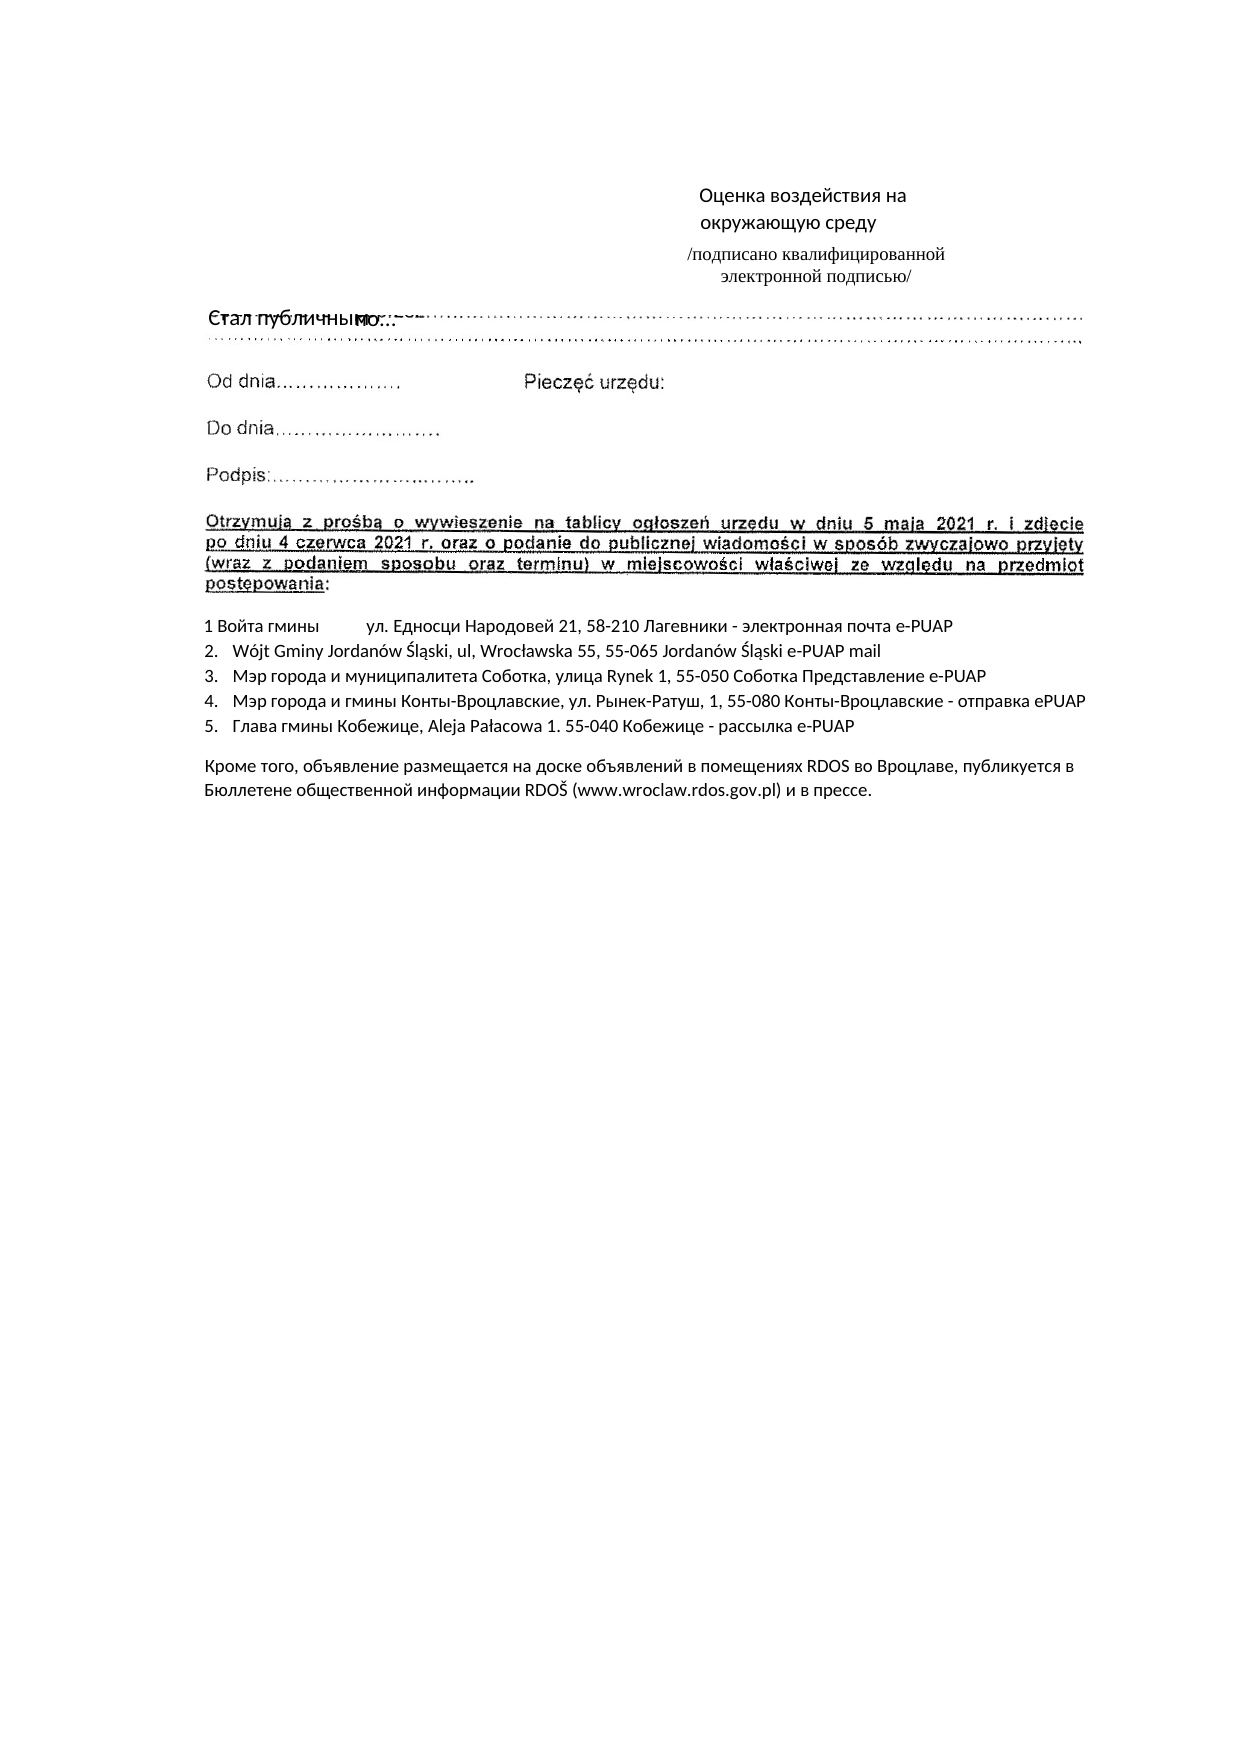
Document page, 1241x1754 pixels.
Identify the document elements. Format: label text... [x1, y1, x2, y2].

text 1 Войта гмины ул. Едносци Народовей 21, 58-210 Лагевники - электронная почта e-PUAP [182, 614, 1091, 637]
list Wójt Gminy Jordanów Śląski, ul, Wrocławska 55, 55-065 Jordanów Śląski e-PUAP mail [204, 639, 1091, 662]
list Мэр города и муниципалитета Соботка, улица Rynek 1, 55-050 Соботка Представление e-PUAP [204, 664, 1091, 687]
picture [204, 315, 1084, 593]
text Оценка воздействия на окружающую среду [699, 182, 1010, 235]
picture [282, 315, 288, 324]
picture [370, 316, 376, 325]
list Мэр города и гмины Конты-Вроцлавские, ул. Рынек-Ратуш, 1, 55-080 Конты-Вроцлавские - отправка ePUAP [204, 689, 1091, 712]
list Глава гмины Кобежице, Aleja Pałacowa 1. 55-040 Кобежице - рассылка e-PUAP [204, 714, 1091, 737]
text Кроме того, объявление размещается на доске объявлений в помещениях RDOS во Вроцлаве, публикуется в Бюллетене общественной информации RDOŠ (www.wroclaw.rdos.gov.pl) и в прессе. [204, 754, 1091, 802]
text /подписано квалифицированной электронной подписью/ [669, 243, 964, 286]
